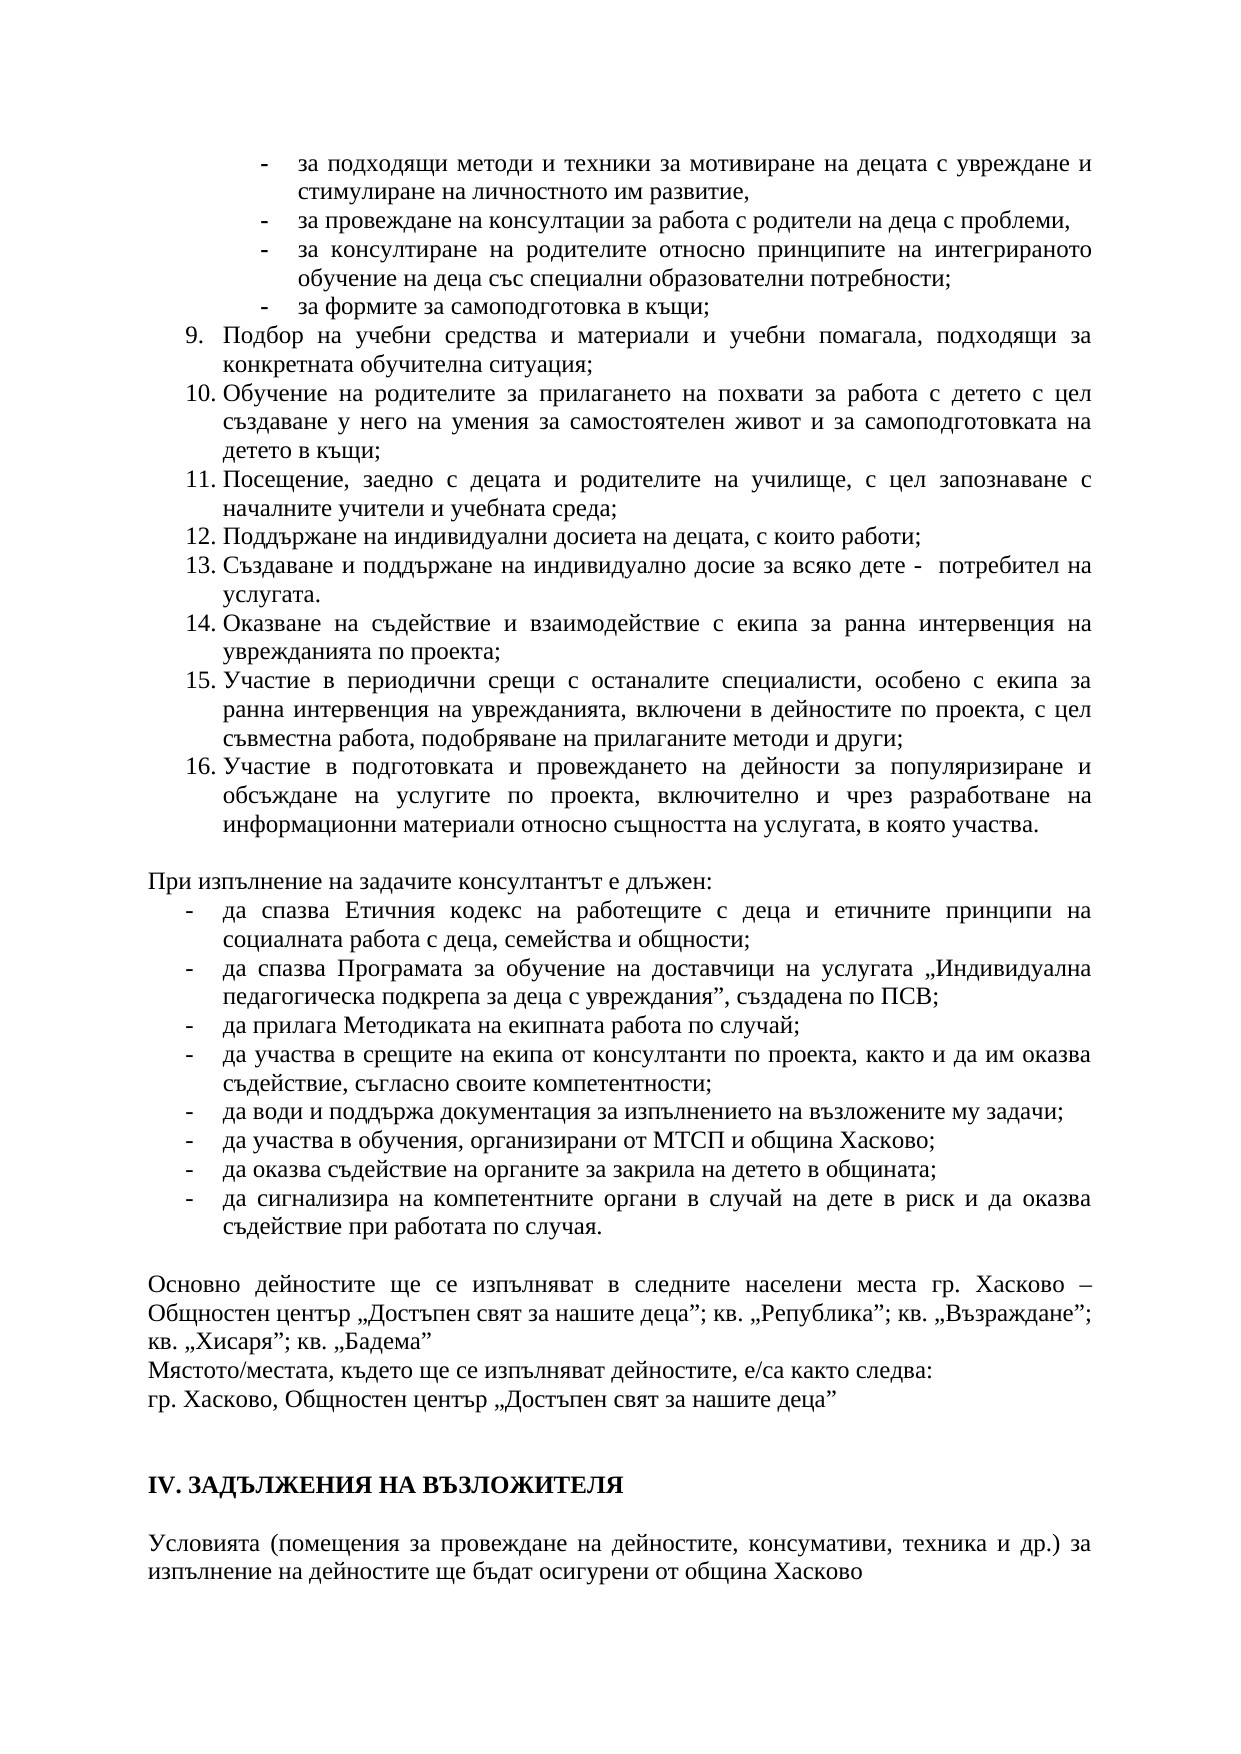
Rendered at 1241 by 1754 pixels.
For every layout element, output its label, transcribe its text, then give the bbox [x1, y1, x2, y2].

list Участие в подготовката и провеждането на дейности за популяризиране и обсъждане на услугите по проекта, включително и чрез разработване на информационни материали относно същността на услугaтa, в която участва. [185, 751, 1093, 838]
list да води и поддържа документация за изпълнението на възложените му задачи; [185, 1096, 1093, 1125]
list Подбор на учебни средства и материали и учебни помагала, подходящи за конкретната обучителна ситуация; [185, 320, 1093, 378]
list да оказва съдействие на органите за закрила на детето в общината; [185, 1154, 1093, 1183]
list Обучение на родителите за прилагането на похвати за работа с детето с цел създаване у него на умения за самостоятелен живот и за самоподготовката на детето в къщи; [185, 378, 1093, 464]
list Поддържане на индивидуални досиета на децата, с които работи; [185, 521, 1093, 550]
list да сигнализира на компетентните органи в случай на дете в риск и да оказва съдействие при работата по случая. [185, 1183, 1093, 1240]
text Основно дейностите ще се изпълняват в следните населени места гр. Хасково – Общностен център „Достъпен свят за нашите деца”; кв. „Република”; кв. „Възраждане”; кв. „Хисаря”; кв. „Бадема” [148, 1269, 1093, 1355]
list ІV. ЗАДЪЛЖЕНИЯ НА ВЪЗЛОЖИТЕЛЯ [148, 1470, 1093, 1499]
list за формите за самоподготовка в къщи; [260, 291, 1093, 320]
text Условията (помещения за провеждане на дейностите, консумативи, техника и др.) за изпълнение на дейностите ще бъдат осигурени от община Хасково [148, 1528, 1093, 1585]
text Мястото/местата, където ще се изпълняват дейностите, е/са както следва: [148, 1355, 1093, 1384]
list да участва в срещите на екипа от консултанти по проекта, както и да им оказва съдействие, съгласно своите компетентности; [185, 1039, 1093, 1096]
list Създаване и поддържане на индивидуално досие за всяко дете - потребител на услугата. [185, 550, 1093, 608]
list Участие в периодични срещи с останалите специалисти, особено с екипа за ранна интервенция на уврежданията, включени в дейностите по проекта, с цел съвместна работа, подобряване на прилаганите методи и други; [185, 665, 1093, 751]
list да прилага Методиката на екипната работа по случай; [185, 1010, 1093, 1039]
list за подходящи методи и техники за мотивиране на децата с увреждане и стимулиране на личностното им развитие, [260, 148, 1093, 205]
list да спазва Програмата за обучение на доставчици на услугата „Индивидуална педагогическа подкрепа за деца с увреждания”, създадена по ПСВ; [185, 953, 1093, 1010]
list да спазва Етичния кодекс на работещите с деца и етичните принципи на социалната работа с деца, семейства и общности; [185, 895, 1093, 953]
list да участва в обучения, организирани от МТСП и община Хасково; [185, 1125, 1093, 1154]
text гр. Хасково, Общностен център „Достъпен свят за нашите деца” [148, 1384, 1093, 1413]
list Посещение, заедно с децата и родителите на училище, с цел запознаване с началните учители и учебната среда; [185, 464, 1093, 521]
list Оказване на съдействие и взаимодействие с екипа за ранна интервенция на уврежданията по проекта; [185, 608, 1093, 665]
list за провеждане на консултации за работа с родители на деца с проблеми, [260, 205, 1093, 234]
text При изпълнение на задачите консултантът е длъжен: [148, 866, 1093, 895]
list за консултиране на родителите относно принципите на интегрираното обучение на деца със специални образователни потребности; [260, 234, 1093, 291]
